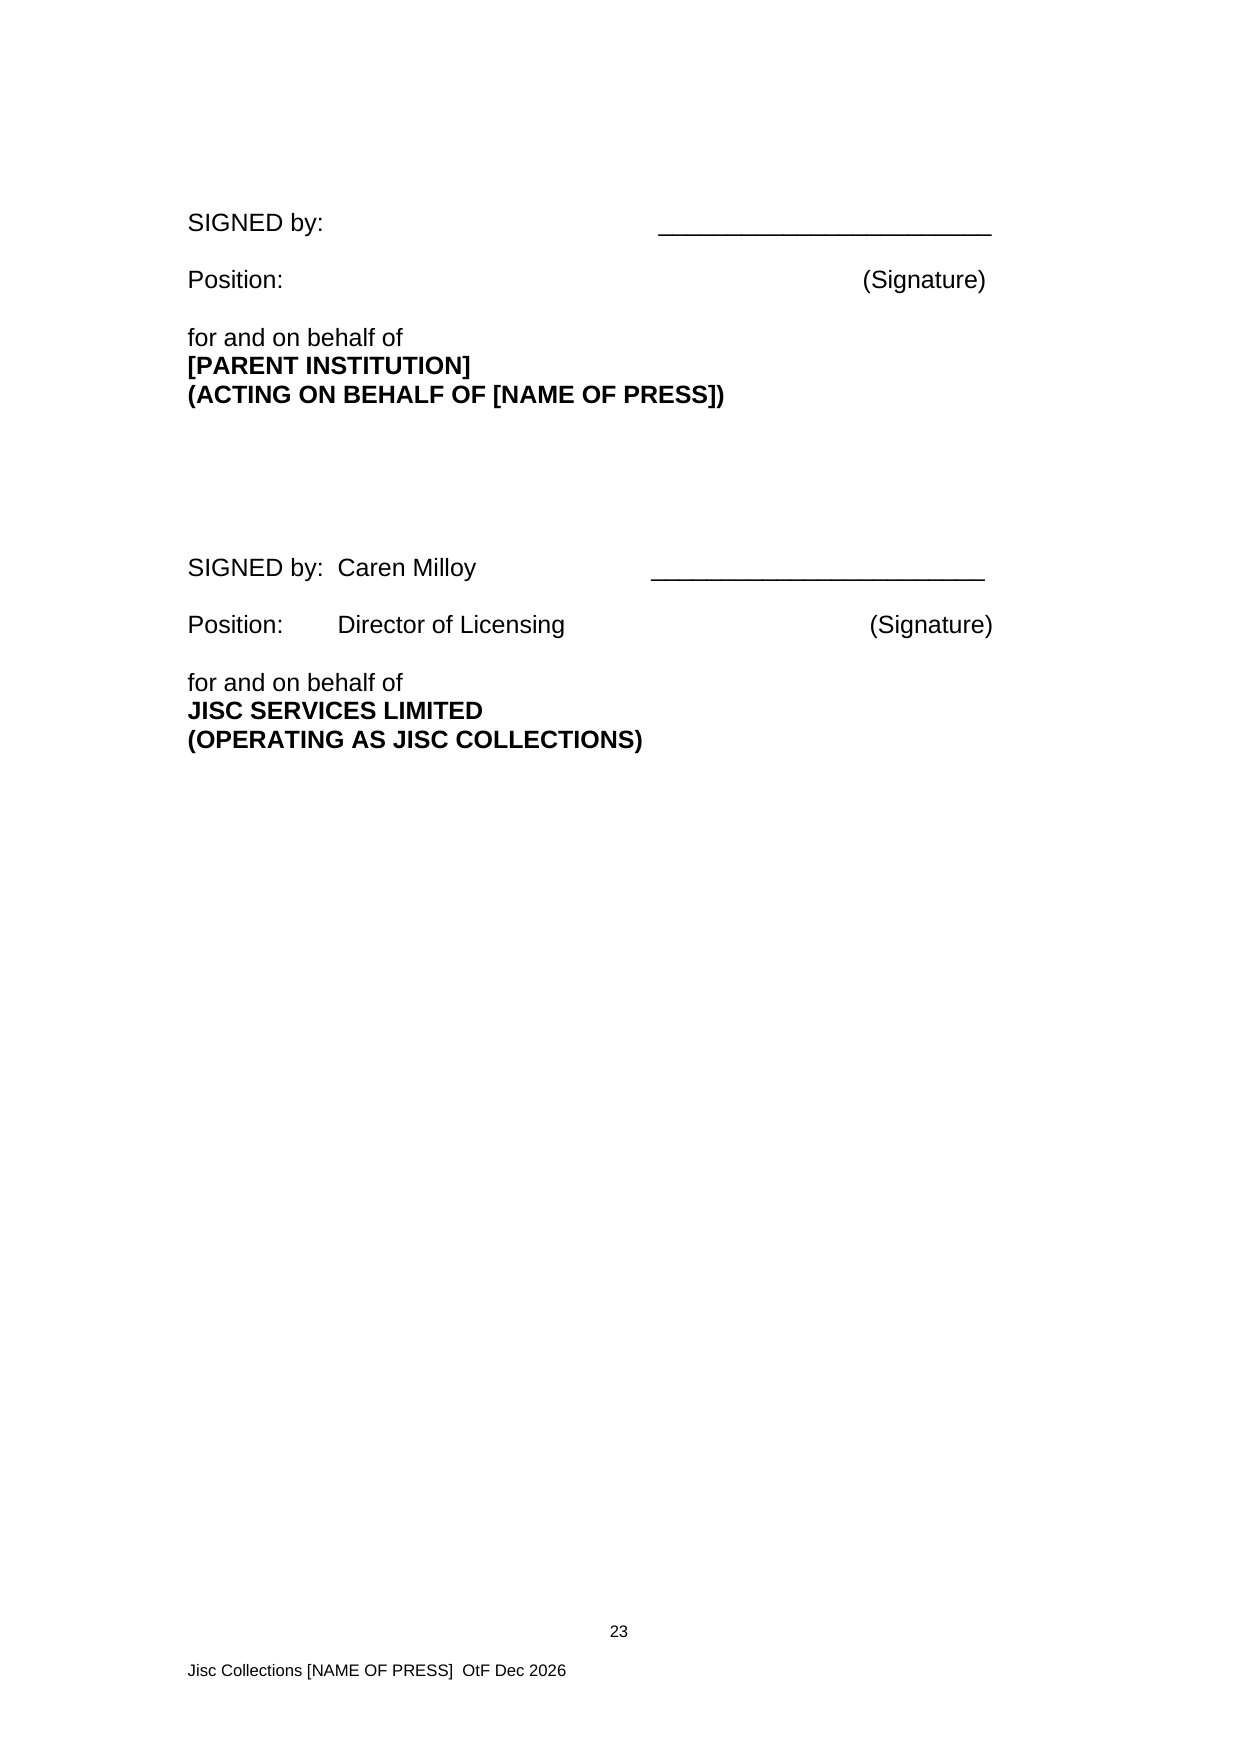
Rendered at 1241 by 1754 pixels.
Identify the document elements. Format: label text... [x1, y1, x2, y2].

text Position: Director of Licensing (Signature) [187, 610, 1053, 639]
text (ACTING ON BEHALF OF [NAME OF PRESS]) [187, 380, 1053, 437]
text [PARENT INSTITUTION] [187, 351, 1053, 380]
text for and on behalf of [187, 322, 1053, 351]
text (OPERATING AS JISC COLLECTIONS) [187, 725, 1053, 754]
text Position: (Signature) [187, 265, 1053, 294]
text SIGNED by: ________________________ [187, 207, 1053, 236]
text for and on behalf of [187, 667, 1053, 696]
text JISC SERVICES LIMITED [187, 696, 1053, 725]
text SIGNED by: Caren Milloy ________________________ [187, 552, 1053, 581]
